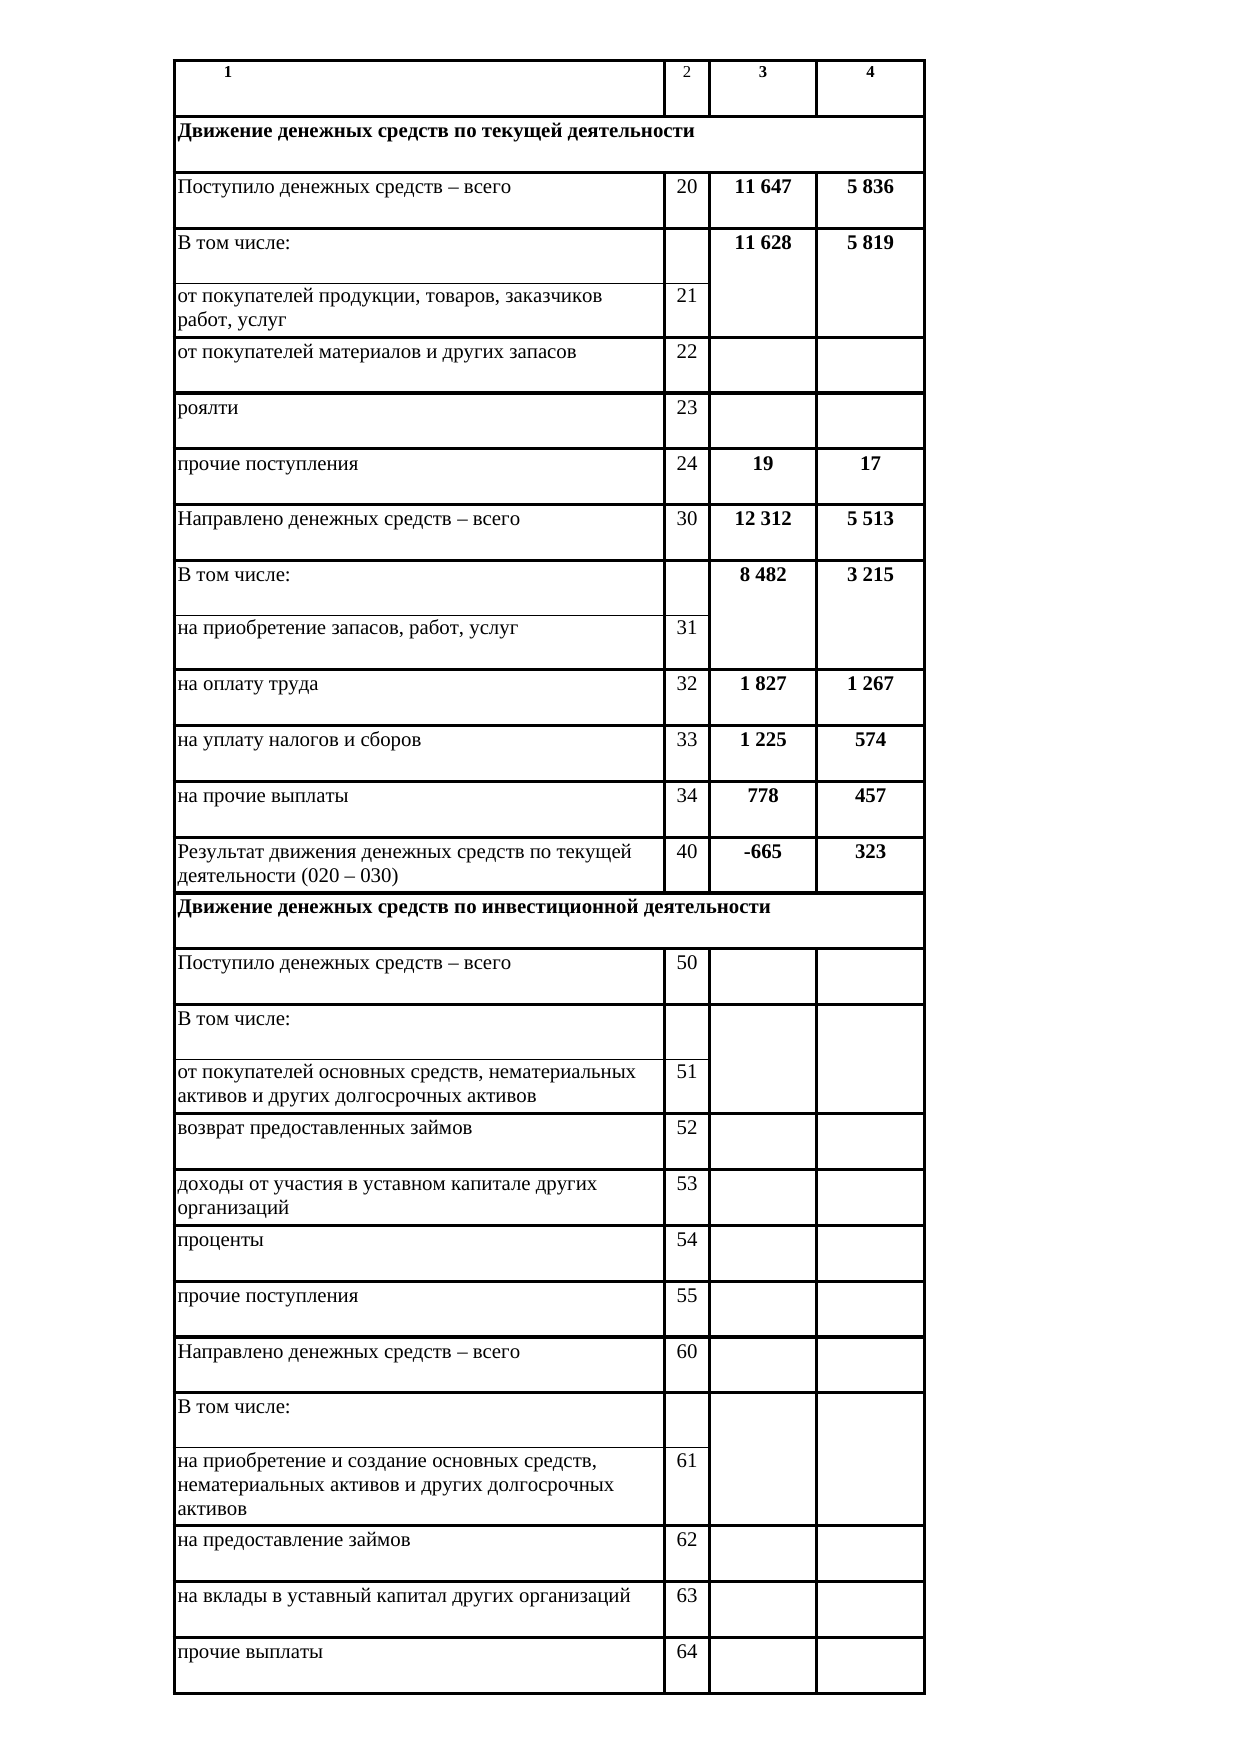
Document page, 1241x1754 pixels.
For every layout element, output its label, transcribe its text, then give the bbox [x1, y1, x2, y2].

table_cell [497, 230, 663, 282]
table_cell [389, 1394, 497, 1447]
table_cell [818, 1171, 923, 1224]
table_cell [711, 1447, 815, 1524]
table_cell 61 [666, 1448, 708, 1524]
table_cell Движение денежных средств по текущей деятельности [176, 118, 709, 171]
table_cell [666, 230, 708, 282]
table_cell на оплату труда [176, 671, 389, 724]
table_cell [711, 1171, 815, 1224]
table_cell 52 [666, 1115, 708, 1168]
table_cell [497, 783, 663, 836]
table_cell 50 [666, 950, 708, 1003]
table_cell 64 [666, 1639, 708, 1692]
table_cell 778 [711, 783, 815, 836]
table_cell 63 [666, 1583, 708, 1636]
table_cell В том числе: [176, 1394, 389, 1447]
table_cell [818, 615, 923, 668]
table_cell 34 [666, 783, 708, 836]
table_cell 1 [176, 62, 281, 115]
table_cell на приобретение и создание основных средств, нематериальных активов и других долгосрочных активов [176, 1448, 663, 1524]
table_cell [711, 283, 815, 336]
table_cell 31 [666, 616, 708, 668]
table_cell 40 [666, 839, 708, 891]
table_cell на уплату налогов и сборов [176, 727, 497, 780]
table_cell 54 [666, 1227, 708, 1279]
table_cell Поступило денежных средств – всего [176, 174, 663, 227]
table_cell 30 [666, 506, 708, 559]
table_cell проценты [176, 1227, 281, 1279]
table_cell 20 [666, 174, 708, 227]
table_cell [389, 1227, 497, 1279]
table_cell [818, 1639, 923, 1692]
table_cell [497, 1639, 663, 1692]
table_cell 574 [818, 727, 923, 780]
table_cell прочие выплаты [176, 1639, 389, 1692]
table_cell 1 225 [711, 727, 815, 780]
table_cell 23 [666, 395, 708, 447]
table_cell [711, 1394, 815, 1447]
table_cell [818, 339, 923, 391]
table_cell [818, 283, 923, 336]
table_cell 22 [666, 339, 708, 391]
table_cell [497, 562, 663, 615]
table_cell [389, 450, 497, 503]
table_cell [497, 1227, 663, 1279]
table_cell [389, 395, 497, 447]
table_cell [389, 230, 497, 282]
table_cell 323 [818, 839, 923, 891]
table_cell 457 [818, 783, 923, 836]
table_cell [711, 1339, 815, 1391]
table_cell Направлено денежных средств – всего [176, 506, 663, 559]
table_cell от покупателей материалов и других запасов [176, 339, 663, 391]
table_cell 55 [666, 1283, 708, 1335]
table_cell на предоставление займов [176, 1527, 497, 1580]
table_cell [389, 671, 497, 724]
table_cell [818, 1527, 923, 1580]
table_cell [709, 118, 817, 171]
table_cell [711, 1583, 815, 1636]
table_cell 5 836 [818, 174, 923, 227]
table_cell 62 [666, 1527, 708, 1580]
table_cell [497, 1394, 663, 1447]
table_cell [818, 395, 923, 447]
table_cell [281, 1227, 389, 1279]
table_cell [497, 727, 663, 780]
table_cell 24 [666, 450, 708, 503]
table_cell [711, 339, 815, 391]
table_cell [389, 62, 497, 115]
table_cell В том числе: [176, 230, 389, 282]
table_cell [711, 1059, 815, 1112]
table_cell на вклады в уставный капитал других организаций [176, 1583, 663, 1636]
table_cell [711, 1527, 815, 1580]
table_cell 5 513 [818, 506, 923, 559]
table_cell 33 [666, 727, 708, 780]
table_cell [497, 1283, 663, 1335]
table_cell [281, 395, 389, 447]
table_cell [497, 1006, 663, 1059]
table_cell на приобретение запасов, работ, услуг [176, 616, 663, 668]
table_cell [817, 895, 923, 947]
table_cell [497, 1527, 663, 1580]
table_cell 19 [711, 450, 815, 503]
table_cell [711, 395, 815, 447]
table_cell 8 482 [711, 562, 815, 615]
table_cell [818, 950, 923, 1003]
table_cell [497, 1115, 663, 1168]
table_cell 11 647 [711, 174, 815, 227]
table_cell Результат движения денежных средств по текущей деятельности (020 – 030) [176, 839, 663, 891]
table_cell 17 [818, 450, 923, 503]
table_cell [711, 1283, 815, 1335]
table_cell 1 267 [818, 671, 923, 724]
table_cell от покупателей основных средств, нематериальных активов и других долгосрочных активов [176, 1060, 663, 1112]
table_cell [389, 783, 497, 836]
table_cell Движение денежных средств по инвестиционной деятельности [176, 895, 817, 947]
table_cell [818, 1447, 923, 1524]
table_cell 3 [711, 62, 815, 115]
table_cell [817, 118, 923, 171]
table_cell [711, 615, 815, 668]
table_cell [666, 1006, 708, 1059]
table_cell на прочие выплаты [176, 783, 389, 836]
table_cell [389, 562, 497, 615]
table_cell Направлено денежных средств – всего [176, 1339, 663, 1391]
table_cell [818, 1059, 923, 1112]
table_cell 4 [818, 62, 923, 115]
table_cell [389, 1639, 497, 1692]
table_cell [818, 1006, 923, 1059]
table_cell 3 215 [818, 562, 923, 615]
table_cell Поступило денежных средств – всего [176, 950, 663, 1003]
table_cell [711, 950, 815, 1003]
table_cell [497, 450, 663, 503]
table_cell 51 [666, 1060, 708, 1112]
table_cell [818, 1115, 923, 1168]
table_cell 2 [666, 62, 708, 115]
table_cell 11 628 [711, 230, 815, 282]
table_cell [389, 1283, 497, 1335]
table_cell [818, 1227, 923, 1279]
table_cell роялти [176, 395, 281, 447]
table_cell 53 [666, 1171, 708, 1224]
table_cell [818, 1394, 923, 1447]
table_cell 60 [666, 1339, 708, 1391]
table_cell [497, 62, 663, 115]
table_cell [711, 1006, 815, 1059]
table_cell [711, 1227, 815, 1279]
table_cell В том числе: [176, 1006, 389, 1059]
table_cell [497, 395, 663, 447]
table_cell [711, 1115, 815, 1168]
table_cell [389, 1006, 497, 1059]
table_cell 12 312 [711, 506, 815, 559]
table_cell 5 819 [818, 230, 923, 282]
table_cell [818, 1583, 923, 1636]
table_cell прочие поступления [176, 1283, 389, 1335]
table_cell [711, 1639, 815, 1692]
table_cell В том числе: [176, 562, 389, 615]
table_cell 1 827 [711, 671, 815, 724]
table_cell [666, 562, 708, 615]
table_cell 32 [666, 671, 708, 724]
table_cell прочие поступления [176, 450, 389, 503]
table_cell доходы от участия в уставном капитале других организаций [176, 1171, 663, 1224]
table_cell [818, 1339, 923, 1391]
table_cell [818, 1283, 923, 1335]
table_cell возврат предоставленных займов [176, 1115, 497, 1168]
table_cell -665 [711, 839, 815, 891]
table_cell [497, 671, 663, 724]
table_cell от покупателей продукции, товаров, заказчиков работ, услуг [176, 284, 663, 336]
table_cell [281, 62, 389, 115]
table_cell 21 [666, 284, 708, 336]
table_cell [666, 1394, 708, 1447]
